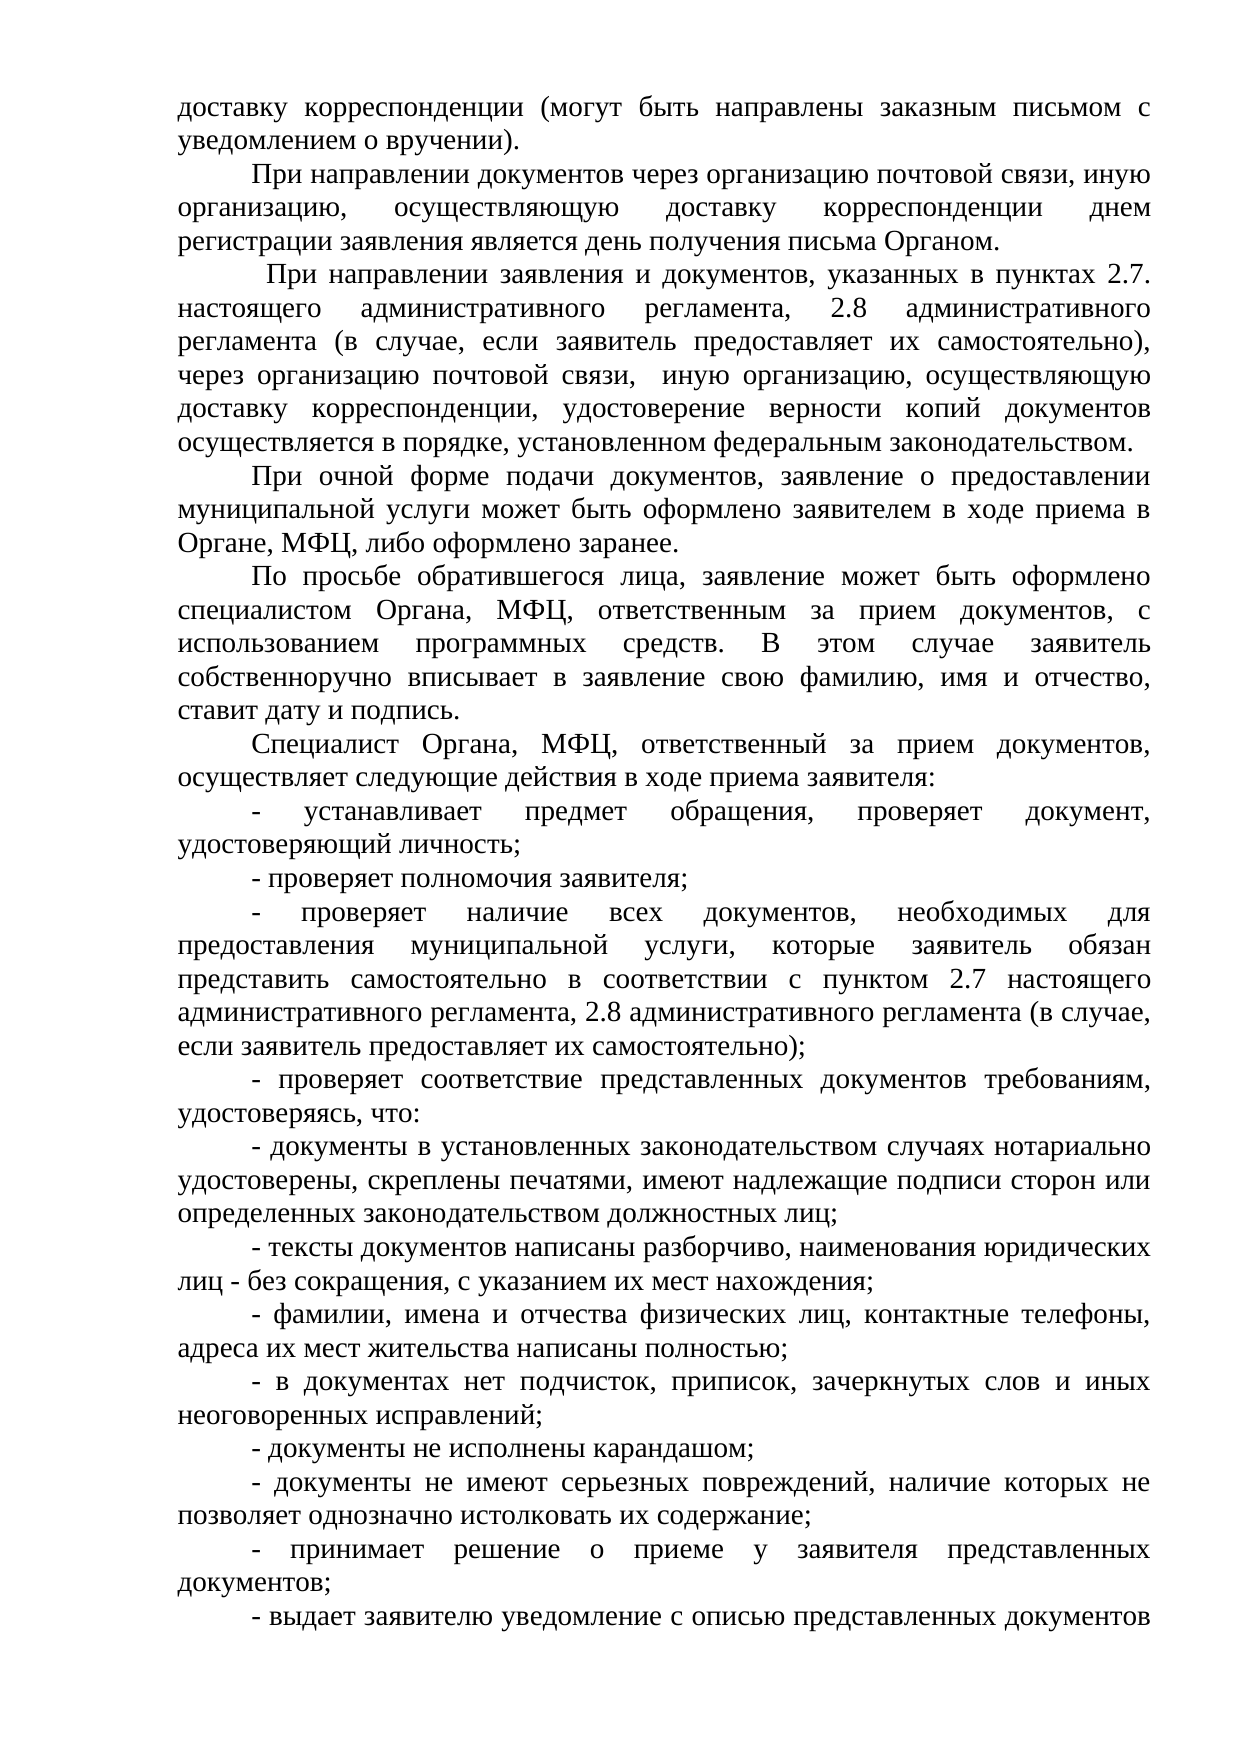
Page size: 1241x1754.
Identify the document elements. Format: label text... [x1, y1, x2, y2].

text При очной форме подачи документов, заявление о предоставлении муниципальной услуги может быть оформлено заявителем в ходе приема в Органе, МФЦ, либо оформлено заранее. [177, 458, 1152, 558]
text - проверяет полномочия заявителя; [177, 860, 1152, 894]
text - документы не исполнены карандашом; [177, 1430, 1152, 1464]
text - документы в установленных законодательством случаях нотариально удостоверены, скреплены печатями, имеют надлежащие подписи сторон или определенных законодательством должностных лиц; [177, 1128, 1152, 1229]
text - тексты документов написаны разборчиво, наименования юридических лиц - без сокращения, с указанием их мест нахождения; [177, 1229, 1152, 1296]
text - принимает решение о приеме у заявителя представленных документов; [177, 1531, 1152, 1598]
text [177, 1598, 1152, 1632]
text - проверяет соответствие представленных документов требованиям, удостоверяясь, что: [177, 1061, 1152, 1128]
text По просьбе обратившегося лица, заявление может быть оформлено специалистом Органа, МФЦ, ответственным за прием документов, с использованием программных средств. В этом случае заявитель собственноручно вписывает в заявление свою фамилию, имя и отчество, ставит дату и подпись. [177, 558, 1152, 726]
text При направлении заявления и документов, указанных в пунктах 2.7. настоящего административного регламента, 2.8 административного регламента (в случае, если заявитель предоставляет их самостоятельно), через организацию почтовой связи, иную организацию, осуществляющую доставку корреспонденции, удостоверение верности копий документов осуществляется в порядке, установленном федеральным законодательством. [177, 256, 1152, 458]
text - проверяет наличие всех документов, необходимых для предоставления муниципальной услуги, которые заявитель обязан представить самостоятельно в соответствии с пунктом 2.7 настоящего административного регламента, 2.8 административного регламента (в случае, если заявитель предоставляет их самостоятельно); [177, 894, 1152, 1061]
text - в документах нет подчисток, приписок, зачеркнутых слов и иных неоговоренных исправлений; [177, 1363, 1152, 1430]
text Специалист Органа, МФЦ, ответственный за прием документов, осуществляет следующие действия в ходе приема заявителя: [177, 726, 1152, 793]
text - документы не имеют серьезных повреждений, наличие которых не позволяет однозначно истолковать их содержание; [177, 1464, 1152, 1531]
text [177, 89, 1152, 156]
text При направлении документов через организацию почтовой связи, иную организацию, осуществляющую доставку корреспонденции днем регистрации заявления является день получения письма Органом. [177, 156, 1152, 256]
text - фамилии, имена и отчества физических лиц, контактные телефоны, адреса их мест жительства написаны полностью; [177, 1296, 1152, 1363]
text - устанавливает предмет обращения, проверяет документ, удостоверяющий личность; [177, 793, 1152, 860]
